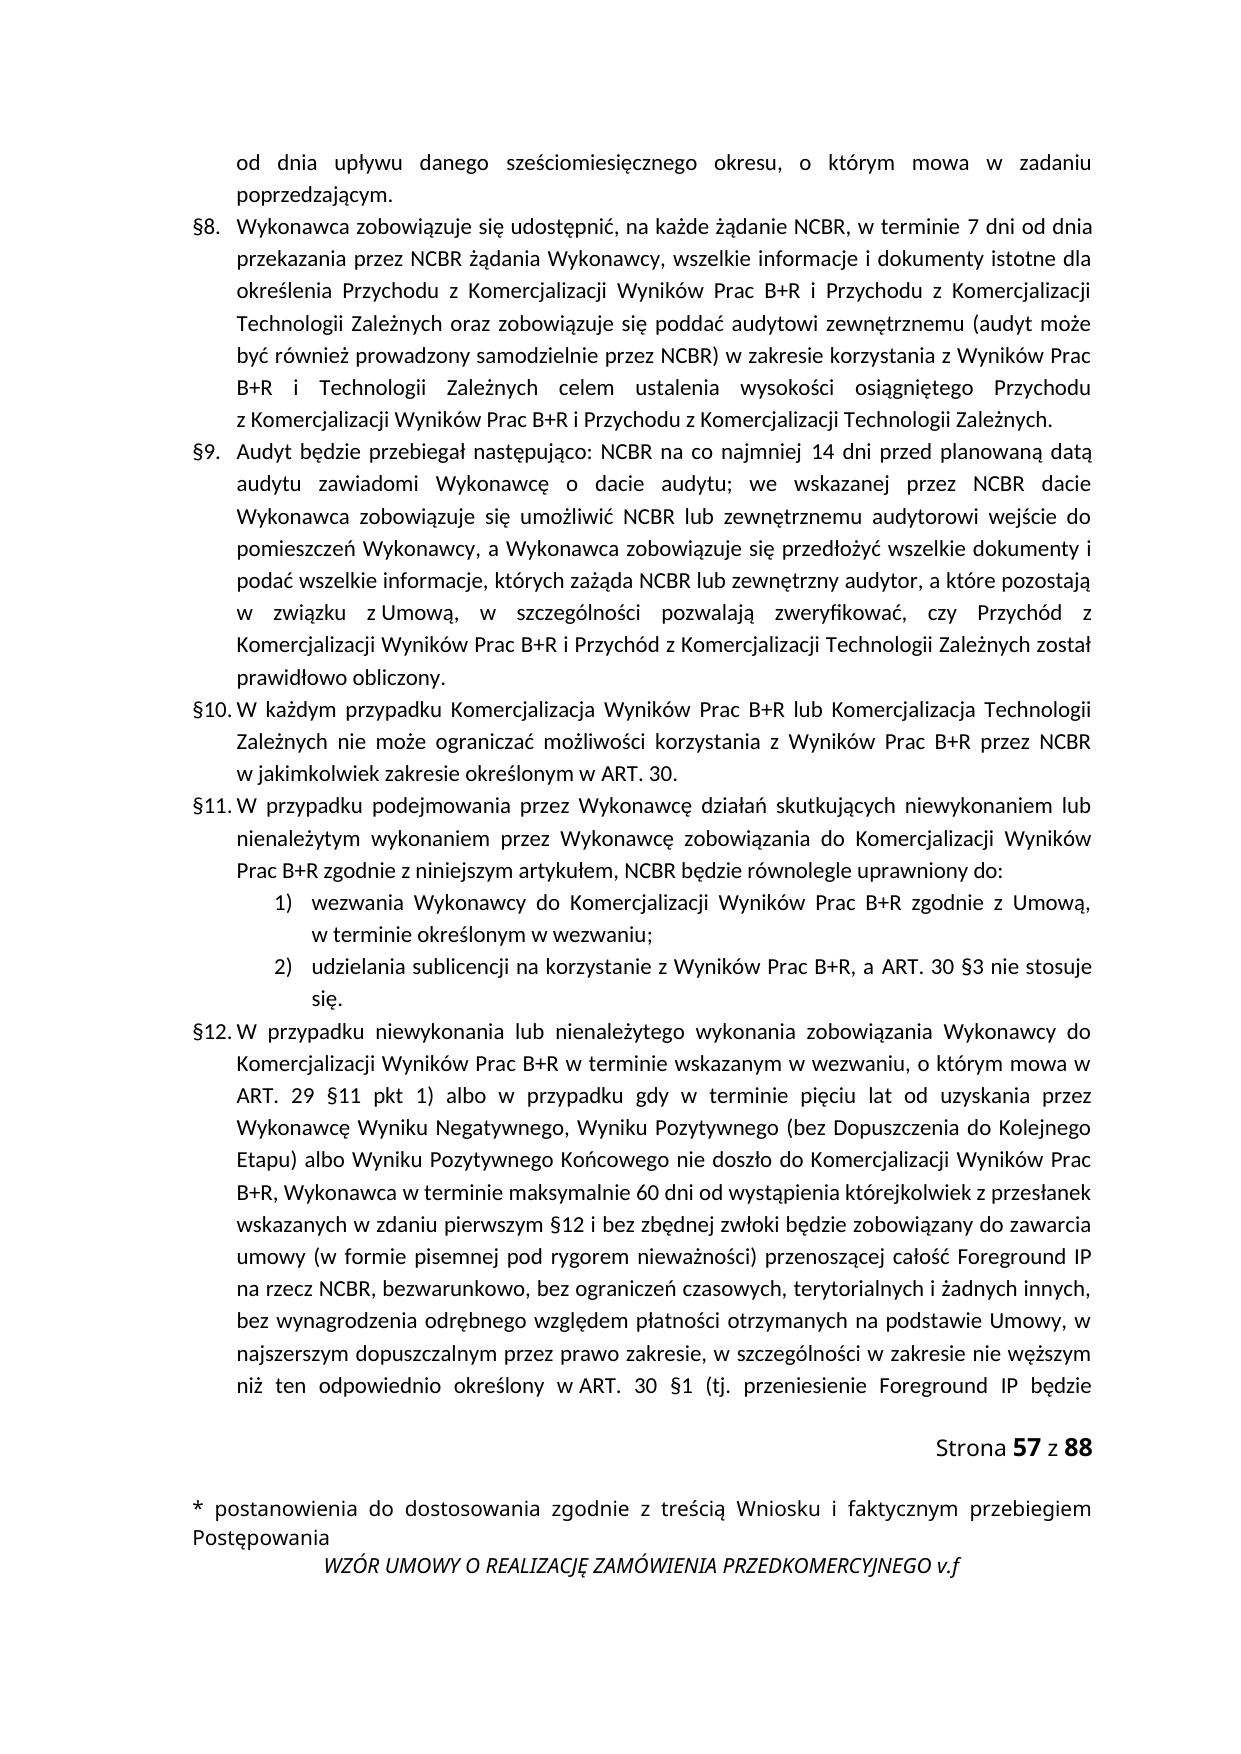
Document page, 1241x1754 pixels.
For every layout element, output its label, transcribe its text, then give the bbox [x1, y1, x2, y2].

list Audyt będzie przebiegał następująco: NCBR na co najmniej 14 dni przed planowaną datą audytu zawiadomi Wykonawcę o dacie audytu; we wskazanej przez NCBR dacie Wykonawca zobowiązuje się umożliwić NCBR lub zewnętrznemu audytorowi wejście do pomieszczeń Wykonawcy, a Wykonawca zobowiązuje się przedłożyć wszelkie dokumenty i podać wszelkie informacje, których zażąda NCBR lub zewnętrzny audytor, a które pozostają w związku z Umową, w szczególności pozwalają zweryfikować, czy Przychód z Komercjalizacji Wyników Prac B+R i Przychód z Komercjalizacji Technologii Zależnych został prawidłowo obliczony. [192, 437, 1093, 691]
list wezwania Wykonawcy do Komercjalizacji Wyników Prac B+R zgodnie z Umową, w terminie określonym w wezwaniu; [274, 888, 1093, 948]
list Wykonawca zobowiązuje się udostępnić, na każde żądanie NCBR, w terminie 7 dni od dnia przekazania przez NCBR żądania Wykonawcy, wszelkie informacje i dokumenty istotne dla określenia Przychodu z Komercjalizacji Wyników Prac B+R i Przychodu z Komercjalizacji Technologii Zależnych oraz zobowiązuje się poddać audytowi zewnętrznemu (audyt może być również prowadzony samodzielnie przez NCBR) w zakresie korzystania z Wyników Prac B+R i Technologii Zależnych celem ustalenia wysokości osiągniętego Przychodu z Komercjalizacji Wyników Prac B+R i Przychodu z Komercjalizacji Technologii Zależnych. [192, 212, 1093, 433]
list W przypadku podejmowania przez Wykonawcę działań skutkujących niewykonaniem lub nienależytym wykonaniem przez Wykonawcę zobowiązania do Komercjalizacji Wyników Prac B+R zgodnie z niniejszym artykułem, NCBR będzie równolegle uprawniony do: [192, 791, 1093, 884]
list udzielania sublicencji na korzystanie z Wyników Prac B+R, a ART. 30 §3 nie stosuje się. [274, 952, 1093, 1013]
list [236, 148, 1093, 208]
list W każdym przypadku Komercjalizacja Wyników Prac B+R lub Komercjalizacja Technologii Zależnych nie może ograniczać możliwości korzystania z Wyników Prac B+R przez NCBR w jakimkolwiek zakresie określonym w ART. 30. [192, 695, 1093, 787]
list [192, 1017, 1093, 1399]
